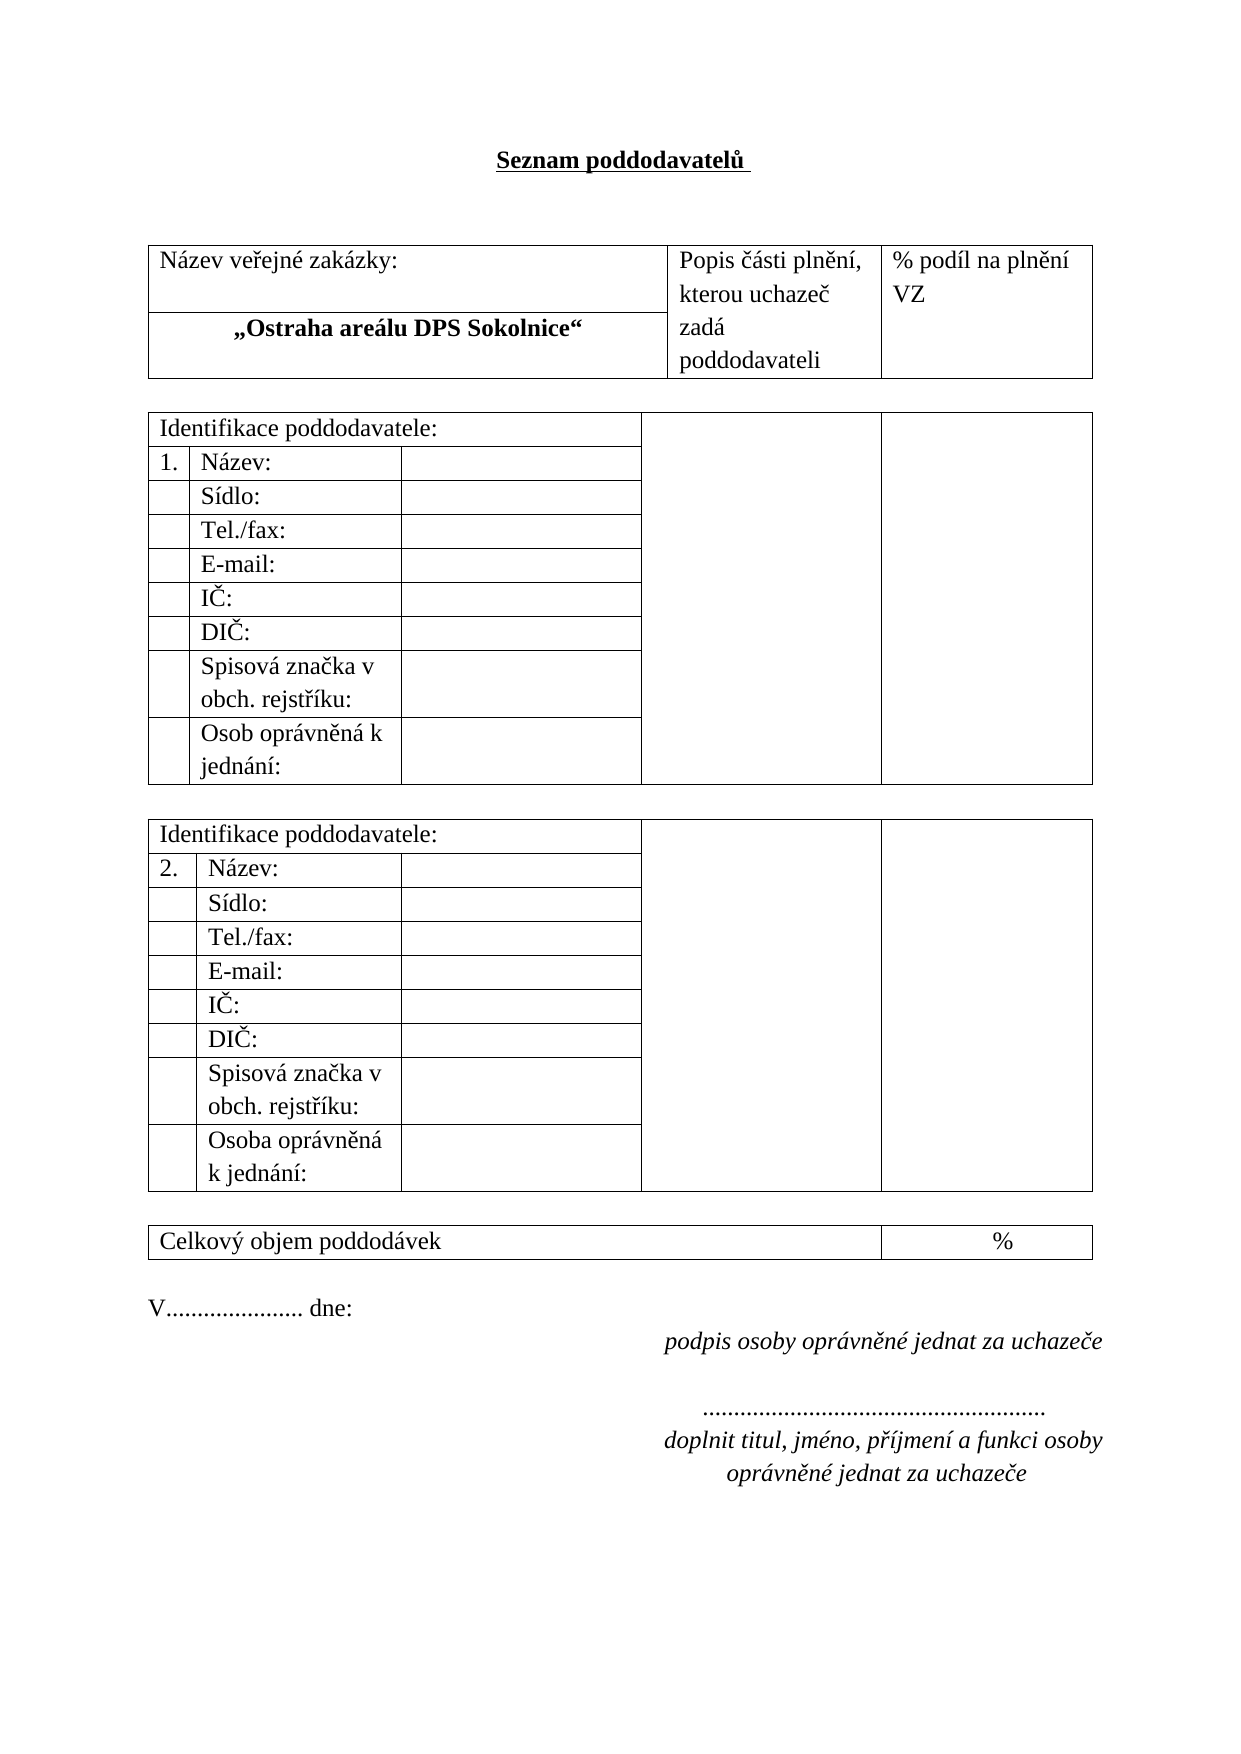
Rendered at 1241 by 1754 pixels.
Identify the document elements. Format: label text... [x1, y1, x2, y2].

table_header [882, 820, 1092, 1191]
table_cell Sídlo: [190, 481, 401, 514]
table_cell [402, 854, 641, 887]
table_cell Osob oprávněná k jednání: [190, 718, 401, 784]
table_header Identifikace poddodavatele: [149, 413, 641, 446]
text Seznam poddodavatelů [148, 146, 1093, 174]
table_cell [149, 549, 189, 582]
table_cell E-mail: [197, 956, 401, 989]
table_cell IČ: [190, 583, 401, 616]
text doplnit titul, jméno, příjmení a funkci osoby [590, 1425, 1240, 1454]
table_cell [149, 515, 189, 548]
table_cell [149, 1058, 196, 1124]
table_cell [149, 1024, 196, 1057]
table_cell [402, 956, 641, 989]
table_cell [149, 956, 196, 989]
table_cell Sídlo: [197, 888, 401, 921]
table_cell [149, 617, 189, 650]
table_cell [402, 1058, 641, 1124]
table_cell Tel./fax: [197, 922, 401, 955]
table_cell 1. [149, 447, 189, 480]
table_header [642, 413, 881, 784]
table_cell E-mail: [190, 549, 401, 582]
table_cell [402, 990, 641, 1023]
table_cell IČ: [197, 990, 401, 1023]
table_cell [402, 1024, 641, 1057]
table_cell Osoba oprávněná k jednání: [197, 1125, 401, 1191]
table_cell „Ostraha areálu DPS Sokolnice“ [149, 313, 667, 378]
table_header Celkový objem poddodávek [149, 1226, 881, 1259]
table_cell DIČ: [190, 617, 401, 650]
table_cell [149, 990, 196, 1023]
table_header % podíl na plnění VZ [882, 246, 1092, 378]
text ....................................................... [148, 1392, 1093, 1421]
table_header Popis části plnění, kterou uchazeč zadá poddodavateli [668, 246, 881, 378]
table_cell 2. [149, 854, 196, 887]
table_cell Spisová značka v obch. rejstříku: [190, 651, 401, 717]
table_header [882, 413, 1092, 784]
table_cell [149, 583, 189, 616]
table_cell [402, 447, 641, 480]
table_cell [402, 515, 641, 548]
table_cell Spisová značka v obch. rejstříku: [197, 1058, 401, 1124]
table_cell Tel./fax: [190, 515, 401, 548]
table_header % [882, 1226, 1092, 1259]
table_cell Název: [197, 854, 401, 887]
table_cell [402, 549, 641, 582]
table_cell [149, 888, 196, 921]
table_cell DIČ: [197, 1024, 401, 1057]
table_cell [149, 651, 189, 717]
table_cell [402, 617, 641, 650]
table_cell [149, 481, 189, 514]
table_cell [402, 481, 641, 514]
text oprávněné jednat za uchazeče [590, 1458, 1088, 1487]
table_cell [149, 1125, 196, 1191]
table_cell [149, 922, 196, 955]
table_cell Název: [190, 447, 401, 480]
table_header [642, 820, 881, 1191]
table_cell [402, 718, 641, 784]
table_cell [402, 651, 641, 717]
text podpis osoby oprávněné jednat za uchazeče [148, 1326, 1240, 1355]
table_cell [402, 888, 641, 921]
table_cell [402, 1125, 641, 1191]
table_cell [402, 922, 641, 955]
text V...................... dne: [148, 1293, 1093, 1322]
table_header Název veřejné zakázky: [149, 246, 667, 312]
table_cell [149, 718, 189, 784]
table_header Identifikace poddodavatele: [149, 820, 641, 852]
table_cell [402, 583, 641, 616]
